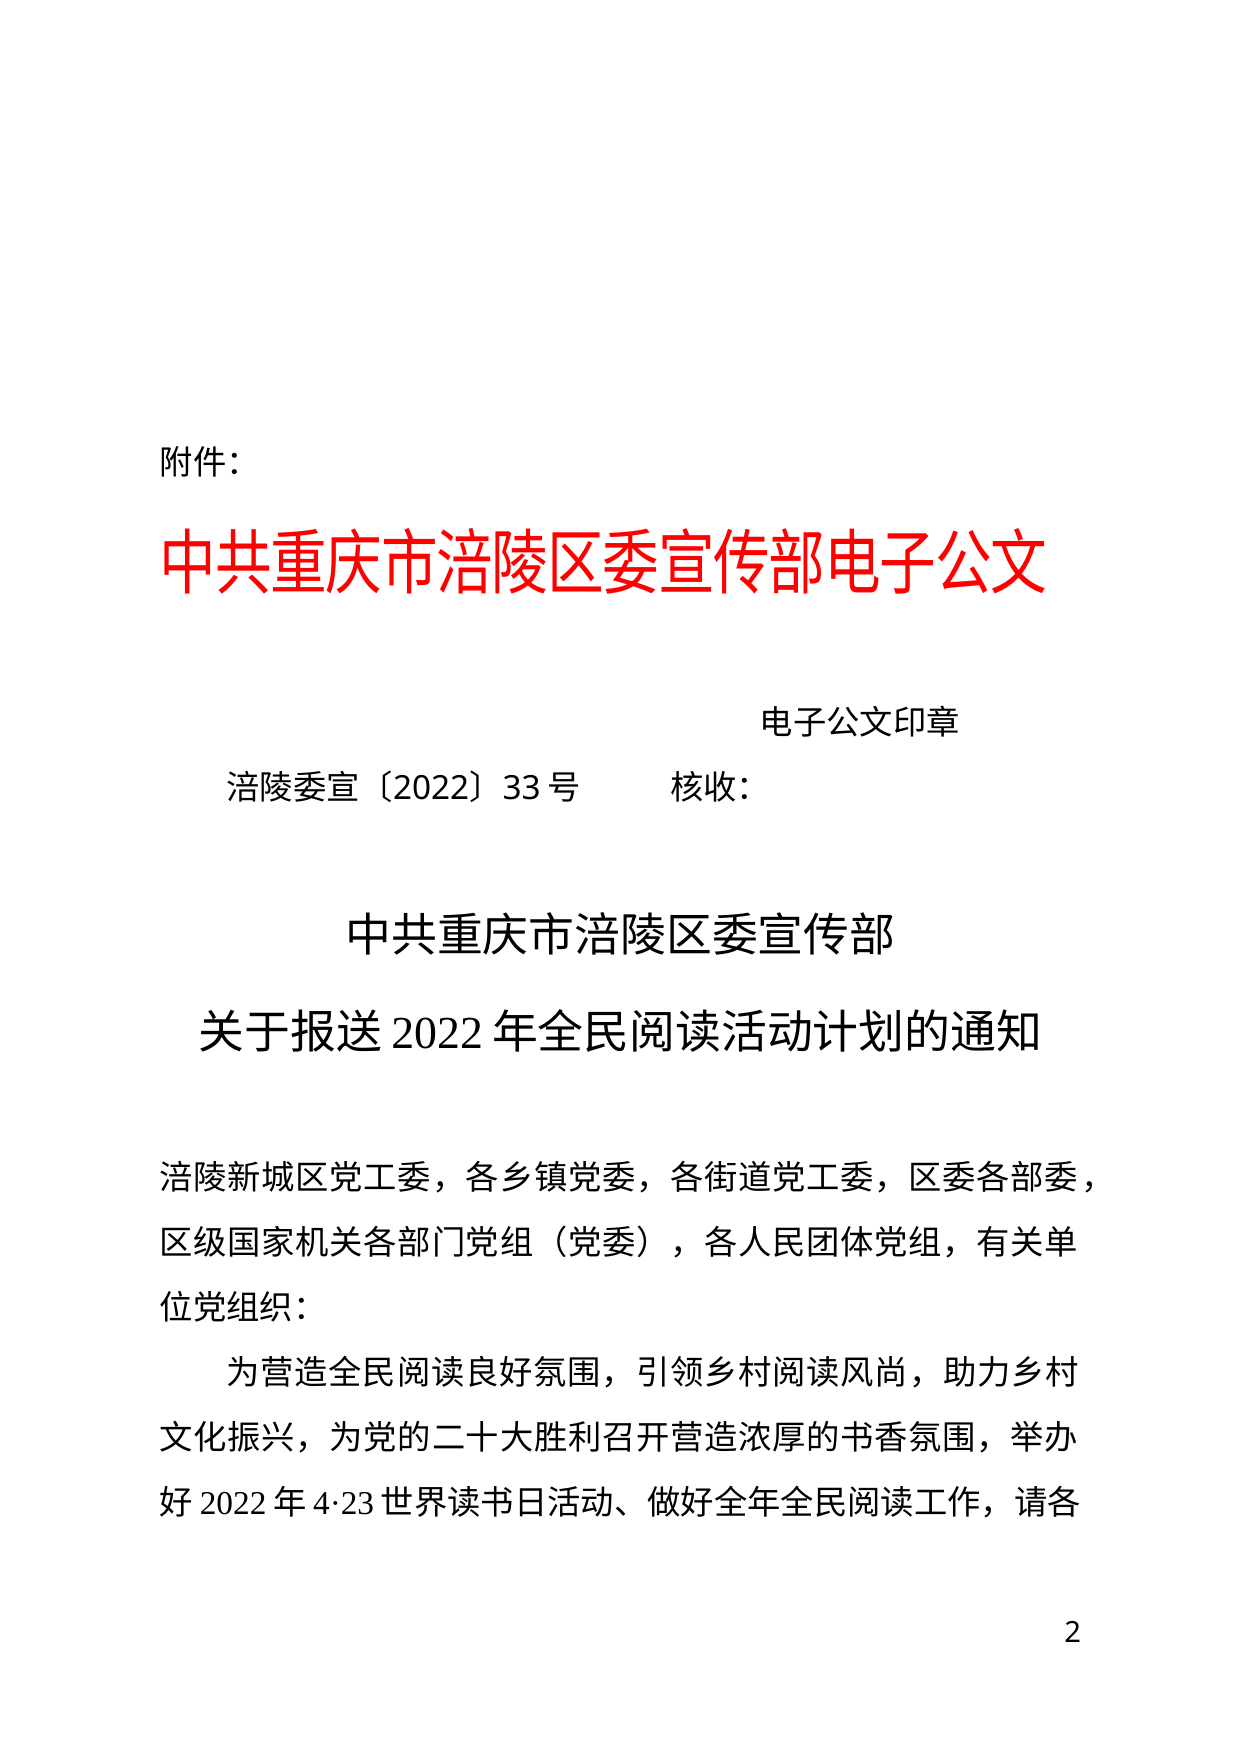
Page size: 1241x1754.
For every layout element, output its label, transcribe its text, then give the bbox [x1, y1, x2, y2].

text 关于报送2022年全民阅读活动计划的通知 [159, 980, 1081, 1078]
text 中共重庆市涪陵区委宣传部 [159, 883, 1081, 980]
text 涪陵新城区党工委，各乡镇党委，各街道党工委，区委各部委，区级国家机关各部门党组（党委），各人民团体党组，有关单位党组织： [159, 1143, 1081, 1338]
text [159, 1338, 1081, 1533]
text 中共重庆市涪陵区委宣传部电子公文 [159, 493, 1081, 623]
text 附件： [159, 428, 1081, 493]
text 电子公文印章 [159, 688, 1081, 753]
text 涪陵委宣〔2022〕33号 核收： [159, 753, 1081, 818]
